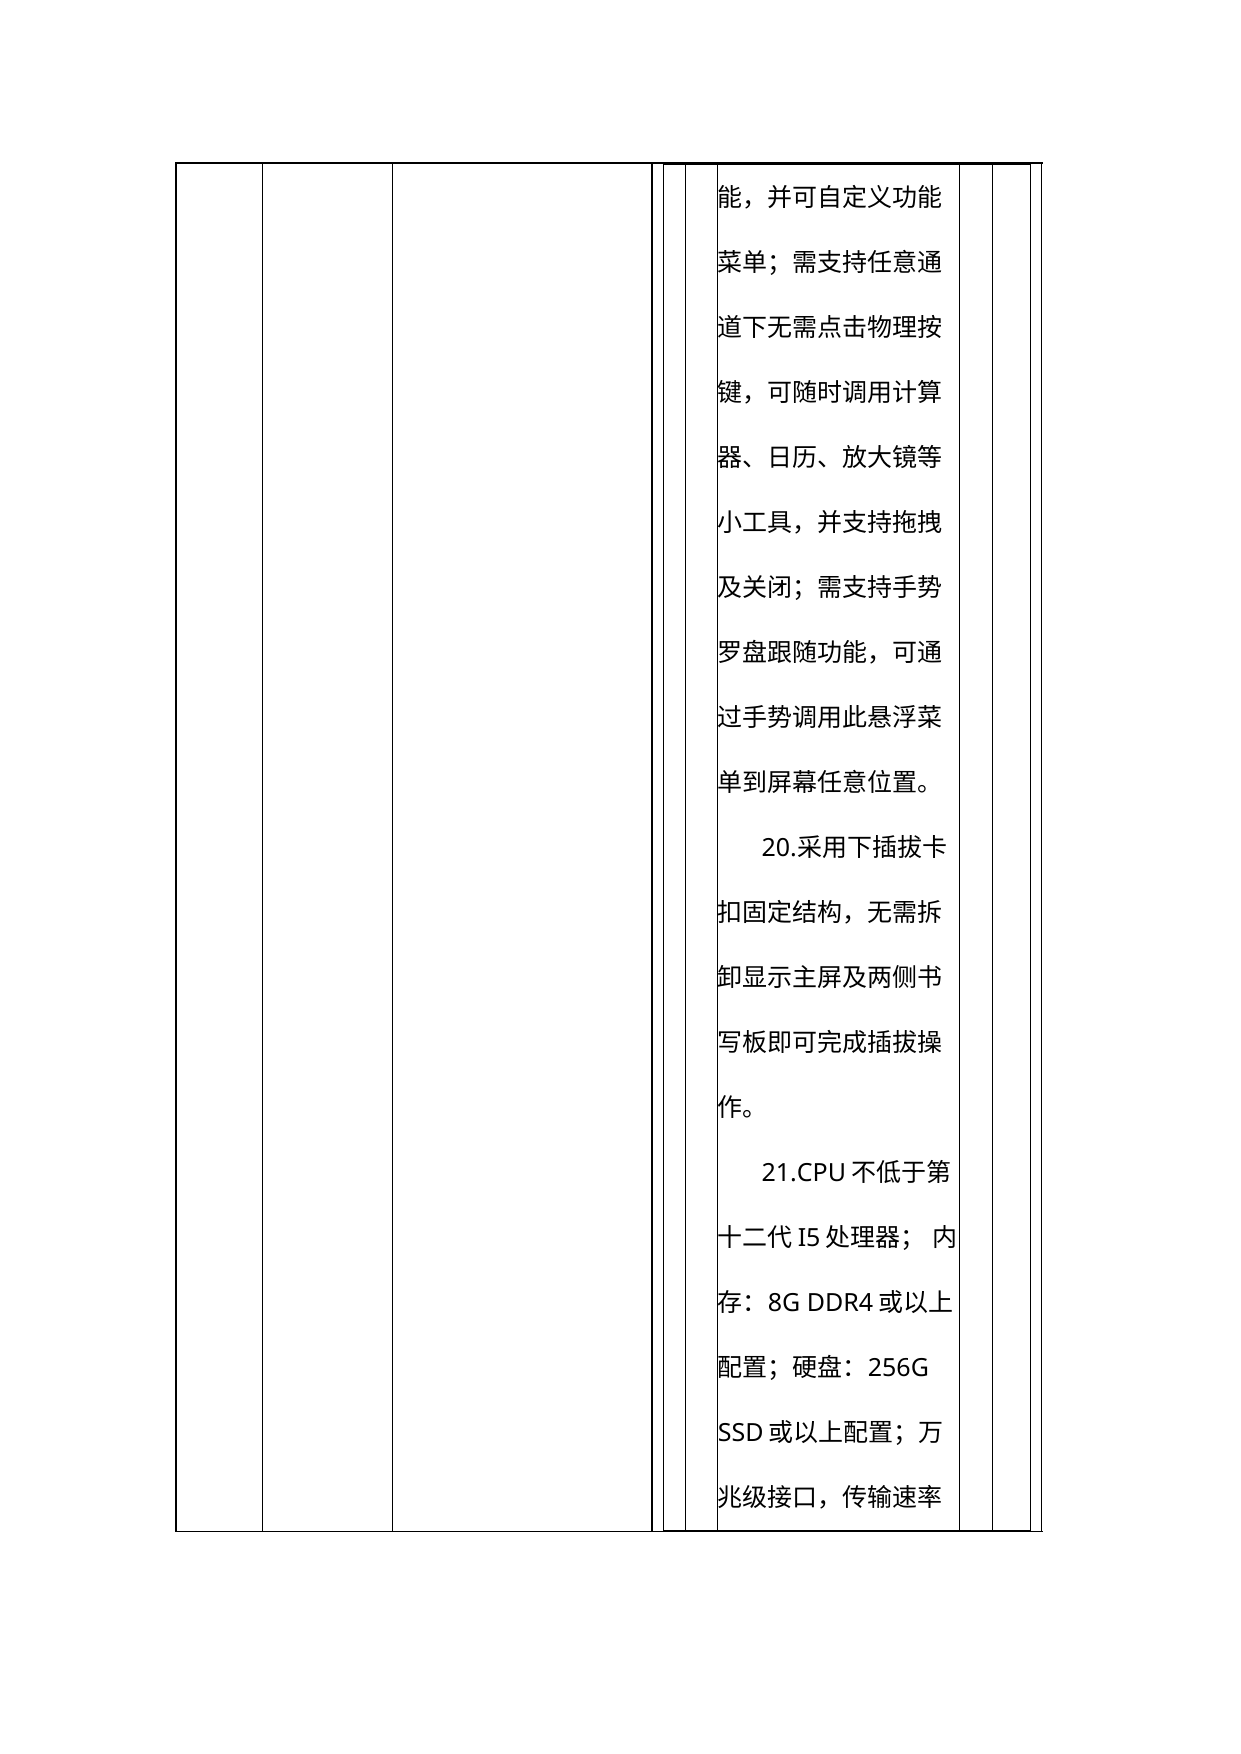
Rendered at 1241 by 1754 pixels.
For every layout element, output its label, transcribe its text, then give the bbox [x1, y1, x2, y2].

table_cell [263, 164, 392, 1531]
table_cell [653, 164, 663, 1531]
table_cell [664, 165, 685, 1530]
table_cell [393, 164, 651, 1531]
table_cell [960, 165, 992, 1530]
table_cell [686, 165, 717, 1530]
table_cell [1031, 164, 1041, 1531]
table_cell [718, 165, 959, 1530]
table_cell 1 [177, 164, 262, 1531]
table_cell [993, 165, 1030, 1530]
